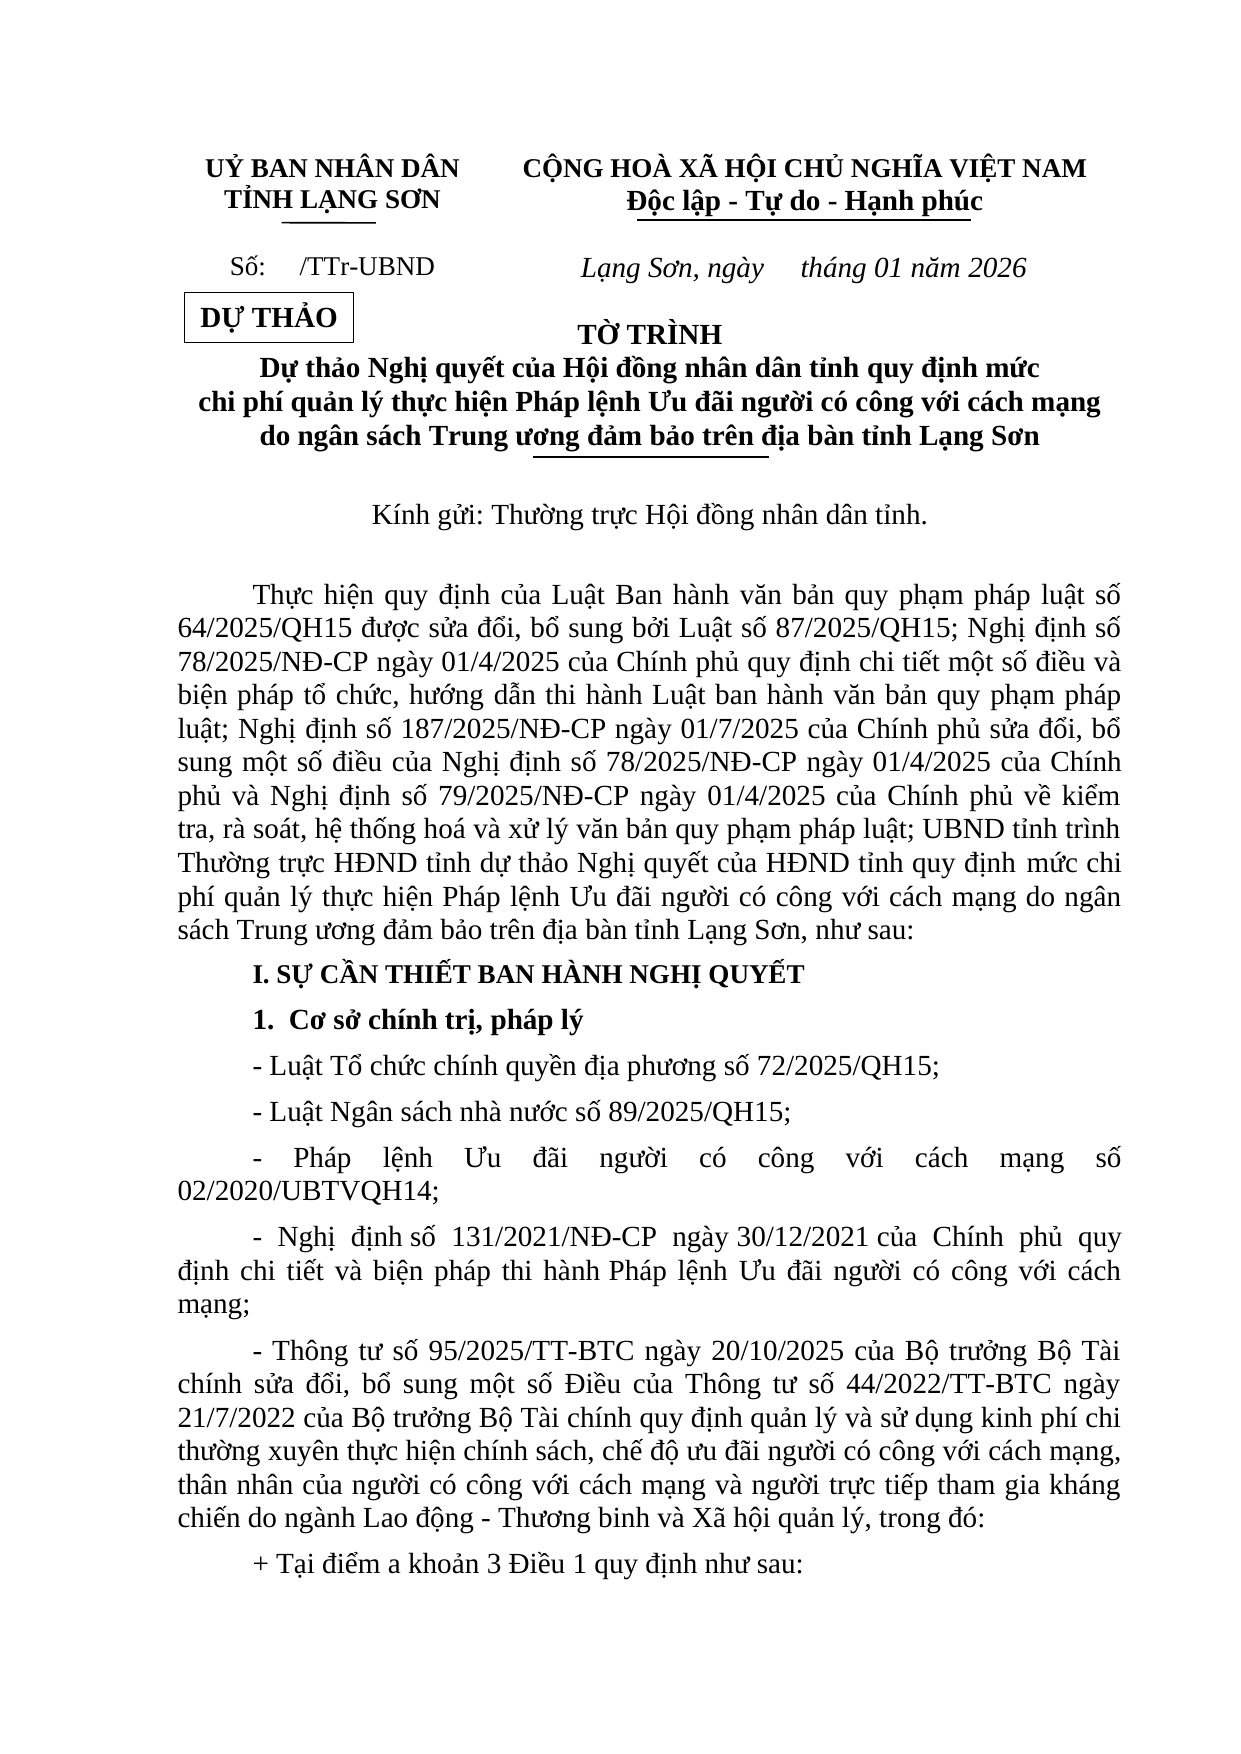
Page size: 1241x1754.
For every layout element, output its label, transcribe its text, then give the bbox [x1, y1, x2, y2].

table_cell Lạng Sơn, ngày tháng 01 năm 2026 [487, 250, 1122, 283]
text - Luật Ngân sách nhà nước số 89/2025/QH15; [177, 1094, 1122, 1127]
text - Pháp lệnh Ưu đãi người có công với cách mạng số 02/2020/UBTVQH14; [177, 1140, 1122, 1207]
text - Luật Tổ chức chính quyền địa phương số 72/2025/QH15; [177, 1048, 1122, 1081]
table_header CỘNG HOÀ XÃ HỘI CHỦ NGHĨA VIỆT NAM Độc lập - Tự do - Hạnh phúc [487, 152, 1122, 250]
text Thực hiện quy định của Luật Ban hành văn bản quy phạm pháp luật số 64/2025/QH15 được sửa đổi, bổ sung bởi Luật số 87/2025/QH15; Nghị định số 78/2025/NĐ-CP ngày 01/4/2025 của Chính phủ quy định chi tiết một số điều và biện pháp tổ chức, hướng dẫn thi hành Luật ban hành văn bản quy phạm pháp luật; Nghị định số 187/2025/NĐ-CP ngày 01/7/2025 của Chính phủ sửa đổi, bổ sung một số điều của Nghị định số 78/2025/NĐ-CP ngày 01/4/2025 của Chính phủ và Nghị định số 79/2025/NĐ-CP ngày 01/4/2025 của Chính phủ về kiểm tra, rà soát, hệ thống hoá và xử lý văn bản quy phạm pháp luật; UBND tỉnh trình Thường trực HĐND tỉnh dự thảo Nghị quyết của HĐND tỉnh quy định mức chi phí quản lý thực hiện Pháp lệnh Ưu đãi người có công với cách mạng do ngân sách Trung ương đảm bảo trên địa bàn tỉnh Lạng Sơn, như sau: [177, 577, 1122, 946]
text Kính gửi: Thường trực Hội đồng nhân dân tỉnh. [177, 497, 1122, 531]
text do ngân sách Trung ương đảm bảo trên địa bàn tỉnh Lạng Sơn [177, 418, 1122, 451]
text Dự thảo Nghị quyết của Hội đồng nhân dân tỉnh quy định mức [177, 351, 1122, 384]
text chi phí quản lý thực hiện Pháp lệnh Ưu đãi người có công với cách mạng [177, 384, 1122, 418]
text TỜ TRÌNH [177, 317, 1122, 351]
table_header UỶ BAN NHÂN DÂN TỈNH LẠNG SƠN [177, 152, 487, 250]
text - Thông tư số 95/2025/TT-BTC ngày 20/10/2025 của Bộ trưởng Bộ Tài chính sửa đổi, bổ sung một số Điều của Thông tư số 44/2022/TT-BTC ngày 21/7/2022 của Bộ trưởng Bộ Tài chính quy định quản lý và sử dụng kinh phí chi thường xuyên thực hiện chính sách, chế độ ưu đãi người có công với cách mạng, thân nhân của người có công với cách mạng và người trực tiếp tham gia kháng chiến do ngành Lao động - Thương binh và Xã hội quản lý, trong đó: [177, 1333, 1122, 1534]
text 1. Cơ sở chính trị, pháp lý [177, 1002, 1122, 1035]
text - Nghị định số 131/2021/NĐ-CP ngày 30/12/2021 của Chính phủ quy định chi tiết và biện pháp thi hành Pháp lệnh Ưu đãi người có công với cách mạng; [177, 1219, 1122, 1320]
text I. SỰ CẦN THIẾT BAN HÀNH NGHỊ QUYẾT [177, 958, 1122, 989]
text + Tại điểm a khoản 3 Điều 1 quy định như sau: [177, 1546, 1122, 1580]
table_cell Số: /TTr-UBND [177, 250, 487, 283]
